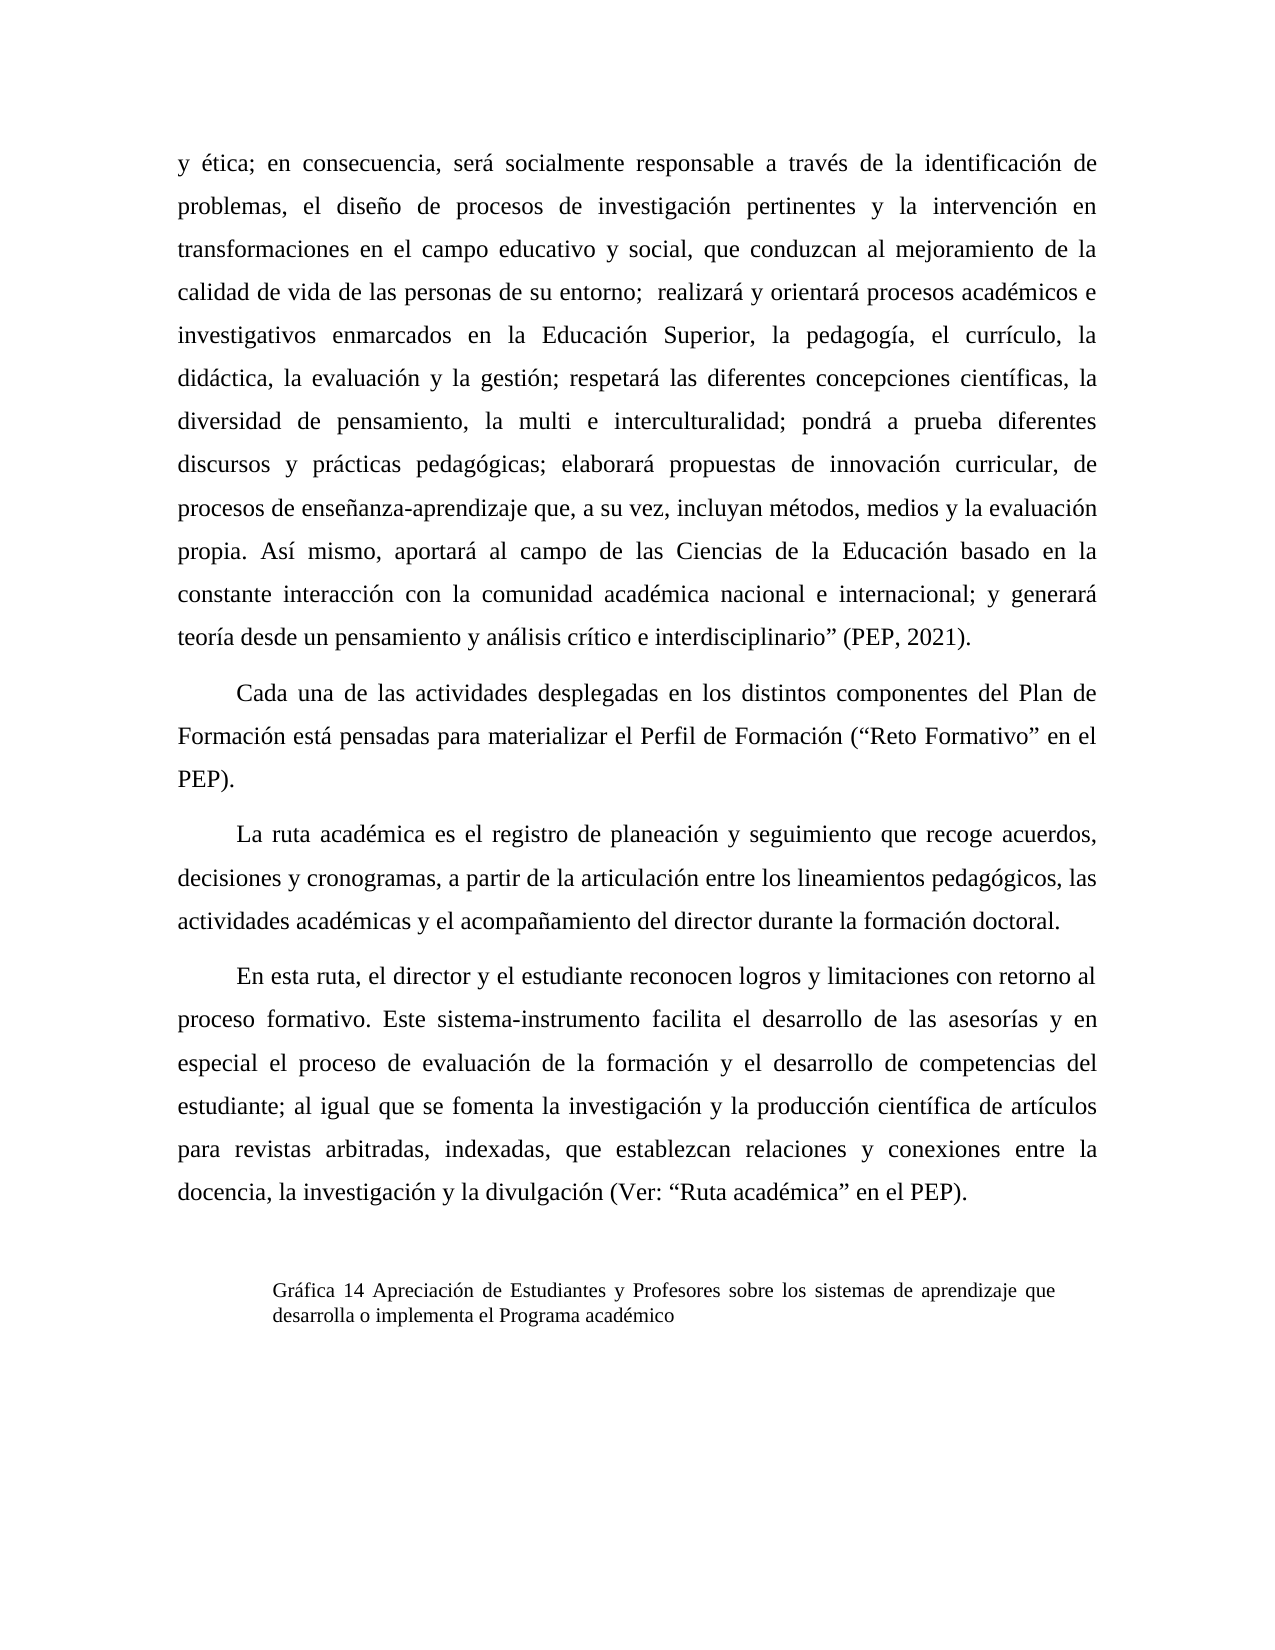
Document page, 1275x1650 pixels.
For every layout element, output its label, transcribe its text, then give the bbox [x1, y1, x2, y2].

text La ruta académica es el registro de planeación y seguimiento que recoge acuerdos, decisiones y cronogramas, a partir de la articulación entre los lineamientos pedagógicos, las actividades académicas y el acompañamiento del director durante la formación doctoral. [177, 819, 1098, 934]
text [177, 148, 1098, 651]
text En esta ruta, el director y el estudiante reconocen logros y limitaciones con retorno al proceso formativo. Este sistema-instrumento facilita el desarrollo de las asesorías y en especial el proceso de evaluación de la formación y el desarrollo de competencias del estudiante; al igual que se fomenta la investigación y la producción científica de artículos para revistas arbitradas, indexadas, que establezcan relaciones y conexiones entre la docencia, la investigación y la divulgación (Ver: “Ruta académica” en el PEP). [177, 961, 1098, 1206]
text Cada una de las actividades desplegadas en los distintos componentes del Plan de Formación está pensadas para materializar el Perfil de Formación (“Reto Formativo” en el PEP). [177, 678, 1098, 793]
